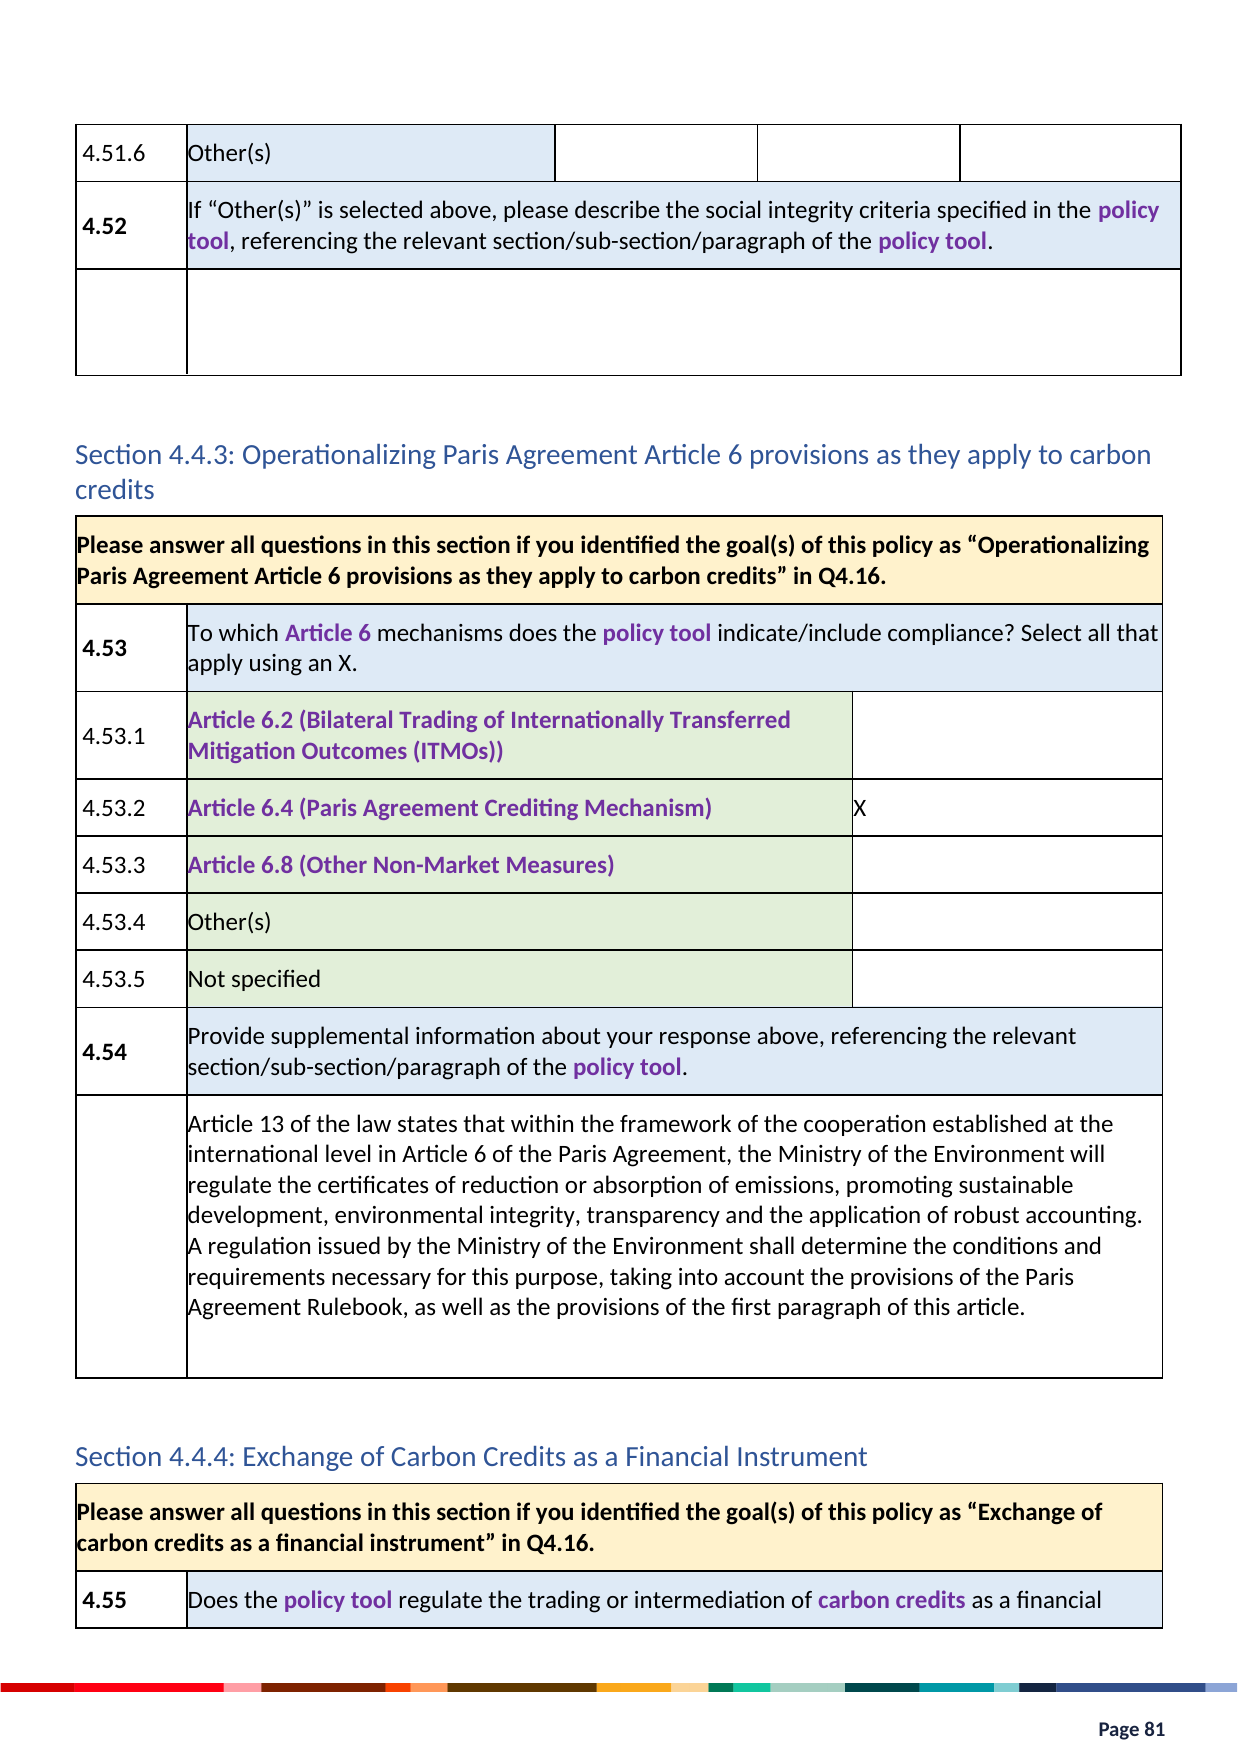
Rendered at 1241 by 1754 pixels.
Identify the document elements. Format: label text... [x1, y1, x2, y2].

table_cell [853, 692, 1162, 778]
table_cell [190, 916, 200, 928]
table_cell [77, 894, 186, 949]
subtitle Section 4.4.4: Exchange of Carbon Credits as a Financial Instrument [75, 1438, 1165, 1474]
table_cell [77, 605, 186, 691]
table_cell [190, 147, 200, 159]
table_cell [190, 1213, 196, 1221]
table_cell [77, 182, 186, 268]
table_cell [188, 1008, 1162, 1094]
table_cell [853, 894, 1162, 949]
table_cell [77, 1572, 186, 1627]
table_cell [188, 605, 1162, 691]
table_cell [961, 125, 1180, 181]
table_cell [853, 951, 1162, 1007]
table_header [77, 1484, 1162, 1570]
subtitle Section 4.4.3: Operationalizing Paris Agreement Article 6 provisions as they apply to carbon credits [75, 436, 1165, 507]
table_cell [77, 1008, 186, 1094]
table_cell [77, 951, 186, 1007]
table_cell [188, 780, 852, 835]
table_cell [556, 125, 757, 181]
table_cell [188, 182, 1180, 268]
picture [0, 1683, 1236, 1692]
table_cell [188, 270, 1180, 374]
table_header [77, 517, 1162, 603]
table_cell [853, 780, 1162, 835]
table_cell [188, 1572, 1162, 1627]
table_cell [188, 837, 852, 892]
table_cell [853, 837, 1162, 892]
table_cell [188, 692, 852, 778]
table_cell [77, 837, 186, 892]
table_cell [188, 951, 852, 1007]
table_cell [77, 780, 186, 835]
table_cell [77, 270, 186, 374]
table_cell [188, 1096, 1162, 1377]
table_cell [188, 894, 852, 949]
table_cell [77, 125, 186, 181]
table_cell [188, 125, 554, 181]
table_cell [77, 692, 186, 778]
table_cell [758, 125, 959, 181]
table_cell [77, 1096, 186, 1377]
